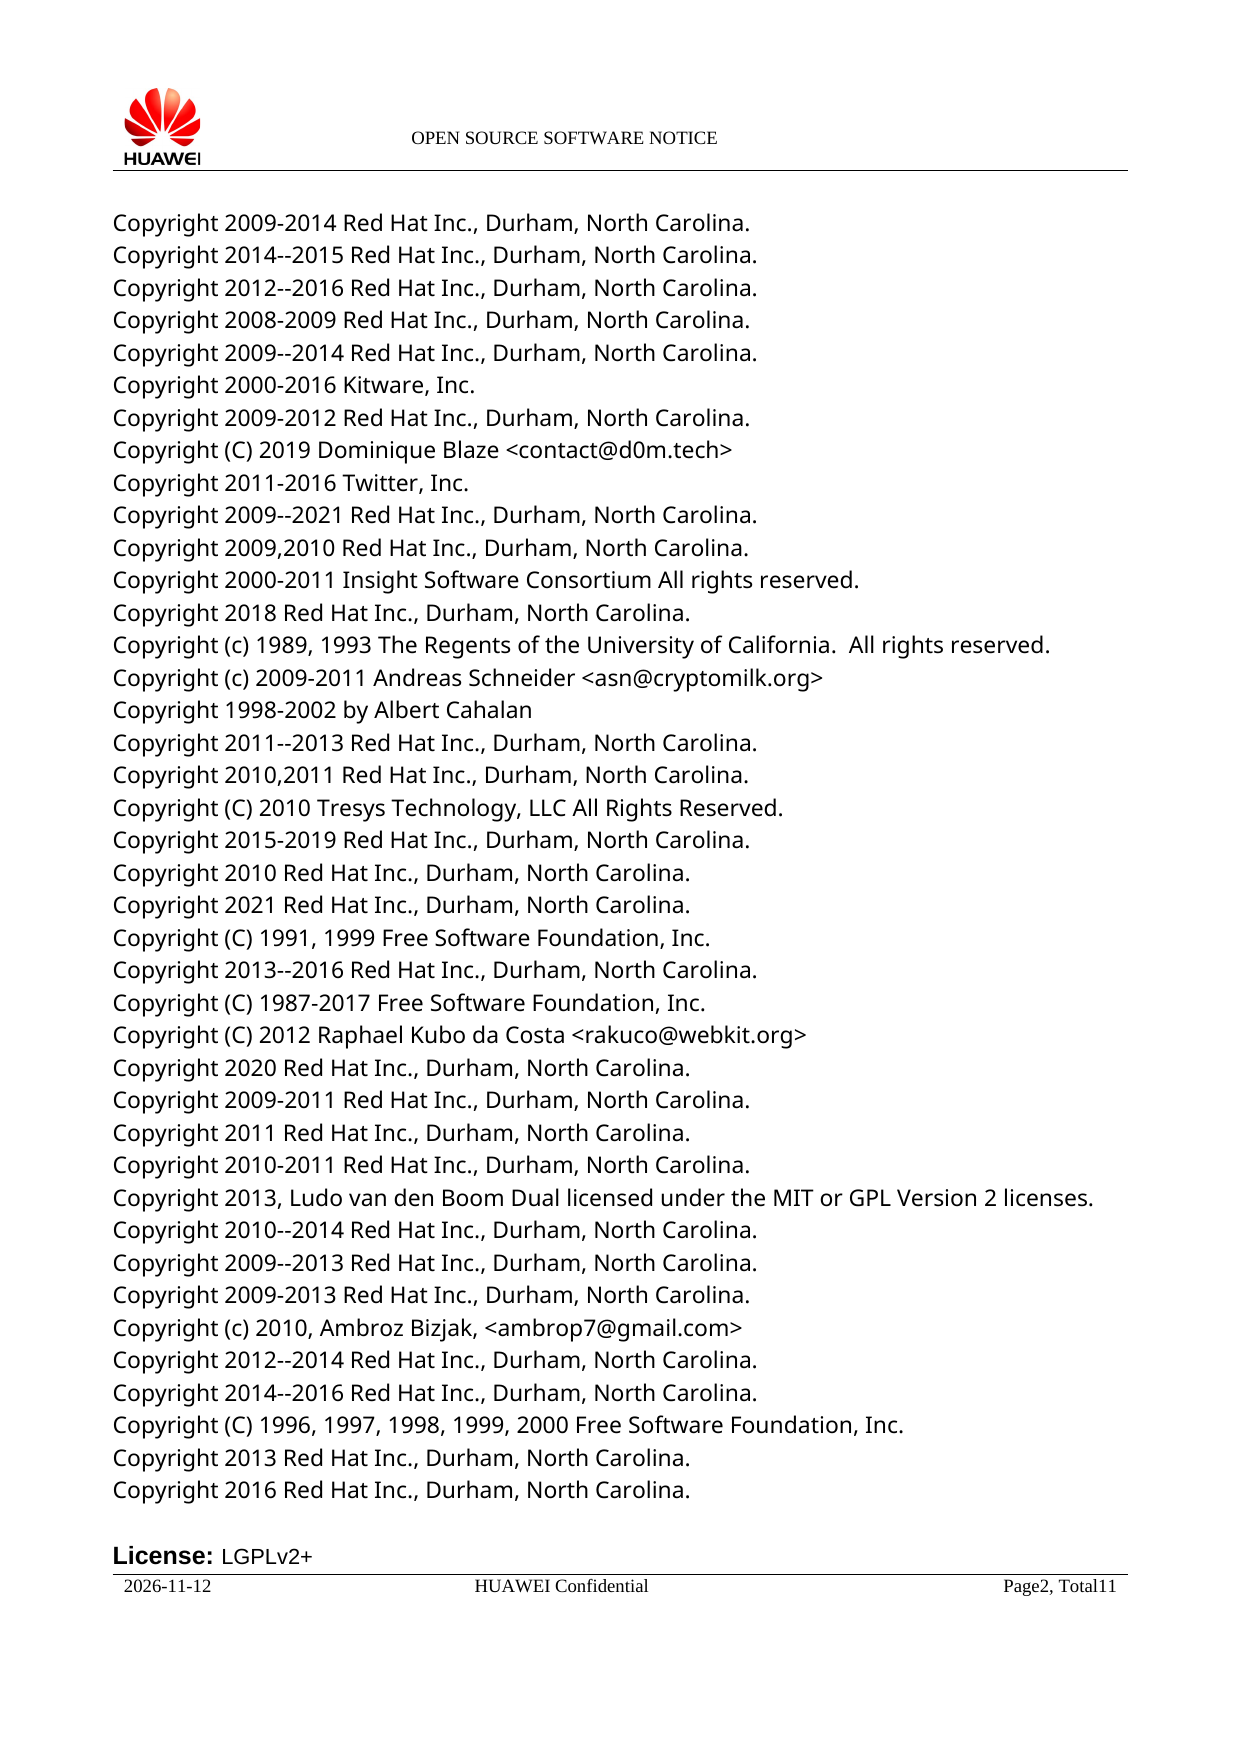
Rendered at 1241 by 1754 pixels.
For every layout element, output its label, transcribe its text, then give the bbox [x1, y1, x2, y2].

text License: LGPLv2+ [112, 1539, 1128, 1571]
picture [124, 88, 201, 165]
